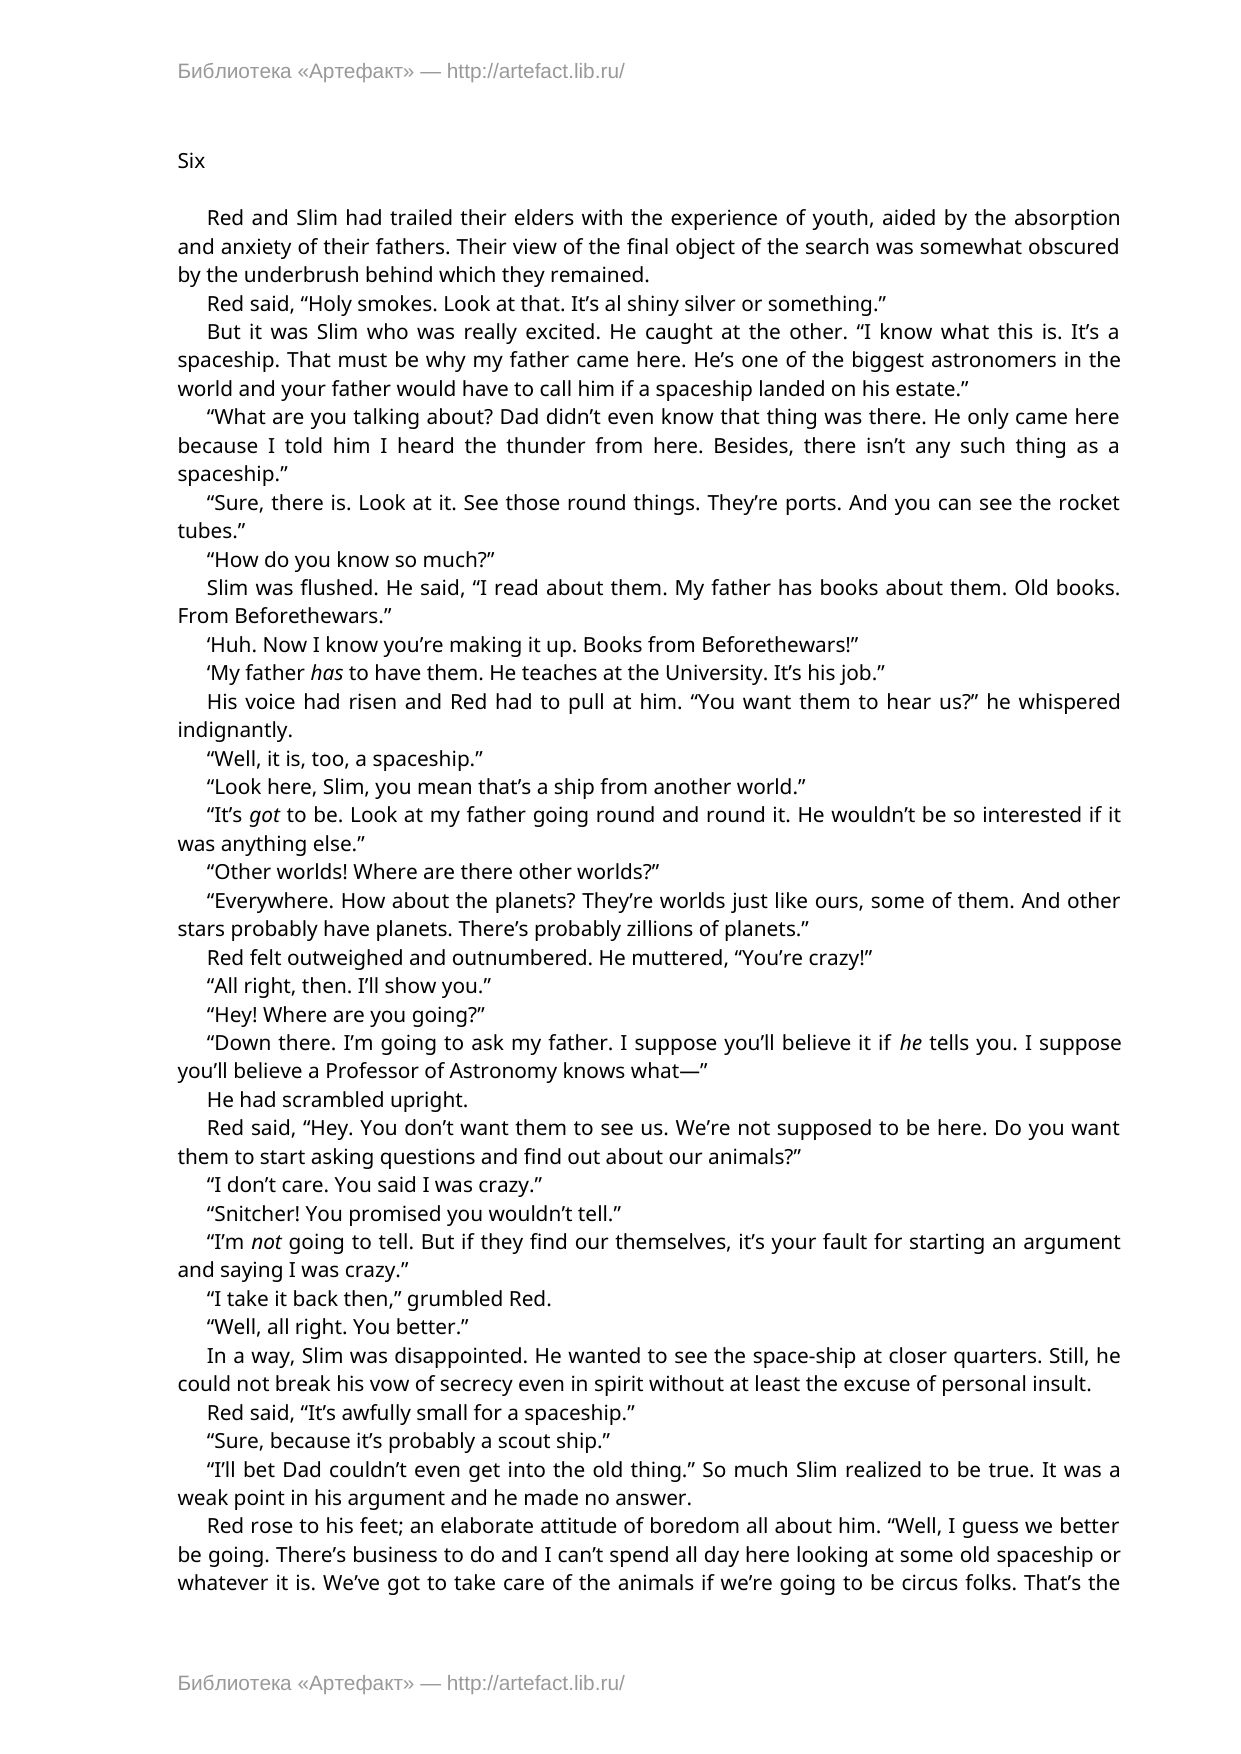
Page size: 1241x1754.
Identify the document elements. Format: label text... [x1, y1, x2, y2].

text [177, 1512, 1122, 1597]
text “What are you talking about? Dad didn’t even know that thing was there. He only came here because I told him I heard the thunder from here. Besides, there isn’t any such thing as a spaceship.” [177, 402, 1122, 488]
text “Down there. I’m going to ask my father. I suppose you’ll believe it if he tells you. I suppose you’ll believe a Professor of Astronomy knows what—” [177, 1028, 1122, 1085]
text But it was Slim who was really excited. He caught at the other. “I know what this is. It’s a spaceship. That must be why my father came here. He’s one of the biggest astronomers in the world and your father would have to call him if a spaceship landed on his estate.” [177, 317, 1122, 402]
text ‘My father has to have them. He teaches at the University. It’s his job.” [177, 658, 1122, 687]
text “I’ll bet Dad couldn’t even get into the old thing.” So much Slim realized to be true. It was a weak point in his argument and he made no answer. [177, 1455, 1122, 1512]
text “Everywhere. How about the planets? They’re worlds just like ours, some of them. And other stars probably have planets. There’s probably zillions of planets.” [177, 886, 1122, 943]
text “How do you know so much?” [177, 545, 1122, 573]
text In a way, Slim was disappointed. He wanted to see the space-ship at closer quarters. Still, he could not break his vow of secrecy even in spirit without at least the excuse of personal insult. [177, 1341, 1122, 1398]
text Slim was flushed. He said, “I read about them. My father has books about them. Old books. From Beforethewars.” [177, 573, 1122, 630]
text His voice had risen and Red had to pull at him. “You want them to hear us?” he whispered indignantly. [177, 687, 1122, 744]
text Red felt outweighed and outnumbered. He muttered, “You’re crazy!” [177, 943, 1122, 971]
text “I’m not going to tell. But if they find our themselves, it’s your fault for starting an argument and saying I was crazy.” [177, 1227, 1122, 1284]
text Red said, “It’s awfully small for a spaceship.” [177, 1398, 1122, 1426]
text “Snitcher! You promised you wouldn’t tell.” [177, 1199, 1122, 1227]
text Red said, “Hey. You don’t want them to see us. We’re not supposed to be here. Do you want them to start asking questions and find out about our animals?” [177, 1113, 1122, 1170]
text “Look here, Slim, you mean that’s a ship from another world.” [177, 772, 1122, 801]
text “Other worlds! Where are there other worlds?” [177, 857, 1122, 886]
text “Sure, there is. Look at it. See those round things. They’re ports. And you can see the rocket tubes.” [177, 488, 1122, 545]
text “All right, then. I’ll show you.” [177, 971, 1122, 1000]
text “It’s got to be. Look at my father going round and round it. He wouldn’t be so interested if it was anything else.” [177, 801, 1122, 857]
text “Well, all right. You better.” [177, 1312, 1122, 1341]
text “Hey! Where are you going?” [177, 1000, 1122, 1028]
text “I take it back then,” grumbled Red. [177, 1284, 1122, 1312]
text ‘Huh. Now I know you’re making it up. Books from Beforethewars!” [177, 630, 1122, 658]
text “Well, it is, too, a spaceship.” [177, 744, 1122, 772]
text He had scrambled upright. [177, 1085, 1122, 1113]
text Red and Slim had trailed their elders with the experience of youth, aided by the absorption and anxiety of their fathers. Their view of the final object of the search was somewhat obscured by the underbrush behind which they remained. [177, 203, 1122, 289]
text “I don’t care. You said I was crazy.” [177, 1170, 1122, 1199]
text Red said, “Holy smokes. Look at that. It’s al shiny silver or something.” [177, 289, 1122, 317]
subtitle Six [177, 147, 1122, 175]
text “Sure, because it’s probably a scout ship.” [177, 1426, 1122, 1455]
